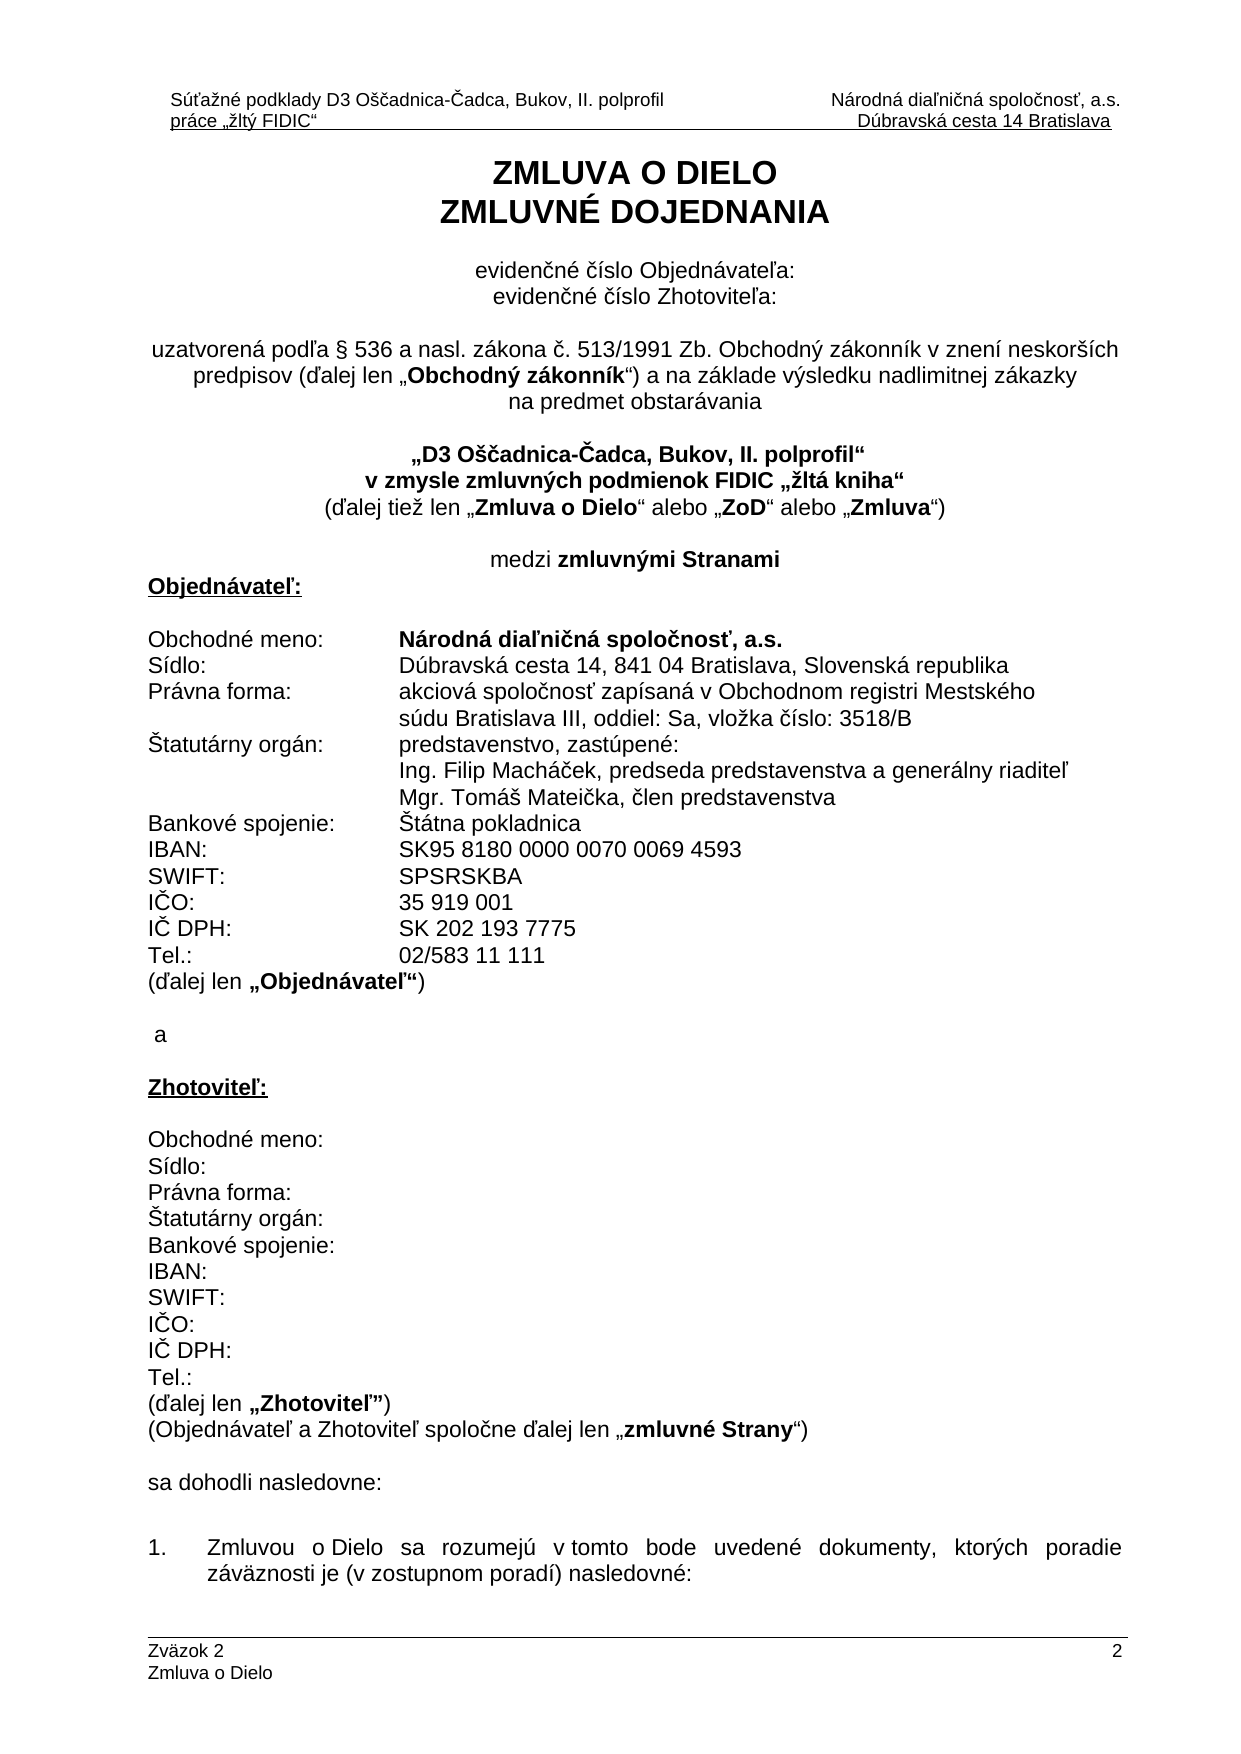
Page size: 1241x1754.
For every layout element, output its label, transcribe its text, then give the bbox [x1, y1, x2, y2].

text Bankové spojenie: Štátna pokladnica [148, 810, 1122, 836]
text (ďalej len „Objednávateľ“) [148, 968, 1122, 994]
text Obchodné meno: Národná diaľničná spoločnosť, a.s. [148, 626, 1122, 652]
text a [148, 1021, 1122, 1047]
text Štatutárny orgán: predstavenstvo, zastúpené: [148, 731, 1122, 757]
text Mgr. Tomáš Mateička, člen predstavenstva [148, 784, 1122, 810]
text 1. Zmluvou o Dielo sa rozumejú v tomto bode uvedené dokumenty, ktorých poradie záväznosti je (v zostupnom poradí) nasledovné: [148, 1534, 1122, 1586]
text medzi zmluvnými Stranami [148, 546, 1122, 573]
text Tel.: 02/583 11 111 [148, 942, 1122, 968]
text Právna forma: akciová spoločnosť zapísaná v Obchodnom registri Mestského súdu Bratislava III, oddiel: Sa, vložka číslo: 3518/B [148, 678, 1122, 731]
text SWIFT: SPSRSKBA [148, 863, 1122, 889]
text v zmysle zmluvných podmienok FIDIC „žltá kniha“ [148, 467, 1122, 494]
text IBAN: SK95 8180 0000 0070 0069 4593 [148, 836, 1122, 863]
text Ing. Filip Macháček, predseda predstavenstva a generálny riaditeľ [148, 757, 1122, 784]
subtitle Sídlo: [148, 1153, 1122, 1179]
text uzatvorená podľa § 536 a nasl. zákona č. 513/1991 Zb. Obchodný zákonník v znení neskorších predpisov (ďalej len „Obchodný zákonník“) a na základe výsledku nadlimitnej zákazky [148, 336, 1122, 388]
text (Objednávateľ a Zhotoviteľ spoločne ďalej len „zmluvné Strany“) [148, 1416, 1122, 1442]
text zmluva o Dielo [148, 153, 1122, 192]
subtitle Bankové spojenie: [148, 1232, 1122, 1258]
text Zhotoviteľ: [148, 1073, 1122, 1100]
text sa dohodli nasledovne: [148, 1469, 1122, 1495]
text evidenčné číslo Objednávateľa: [148, 257, 1122, 283]
subtitle Obchodné meno: [148, 1126, 1122, 1153]
subtitle Právna forma: [148, 1179, 1122, 1205]
text Objednávateľ: [148, 573, 1122, 599]
text IČO: 35 919 001 [148, 889, 1122, 915]
text (ďalej tiež len „Zmluva o Dielo“ alebo „ZoD“ alebo „Zmluva“) [148, 494, 1122, 520]
text IČ DPH: SK 202 193 7775 [148, 915, 1122, 942]
subtitle Štatutárny orgán: [148, 1205, 1122, 1232]
subtitle IČO: [148, 1311, 1122, 1337]
text ZMLUVNÉ DOJEDNANIA [148, 192, 1122, 230]
text „D3 Oščadnica-Čadca, Bukov, II. polprofil“ [148, 441, 1122, 467]
text evidenčné číslo Zhotoviteľa: [148, 283, 1122, 309]
subtitle SWIFT: [148, 1284, 1122, 1311]
text na predmet obstarávania [148, 388, 1122, 415]
subtitle Tel.: [148, 1363, 1122, 1390]
subtitle IBAN: [148, 1258, 1122, 1284]
subtitle IČ DPH: [148, 1337, 1122, 1363]
subtitle Sídlo: Dúbravská cesta 14, 841 04 Bratislava, Slovenská republika [148, 652, 1122, 678]
text (ďalej len „Zhotoviteľ”) [148, 1390, 1122, 1416]
